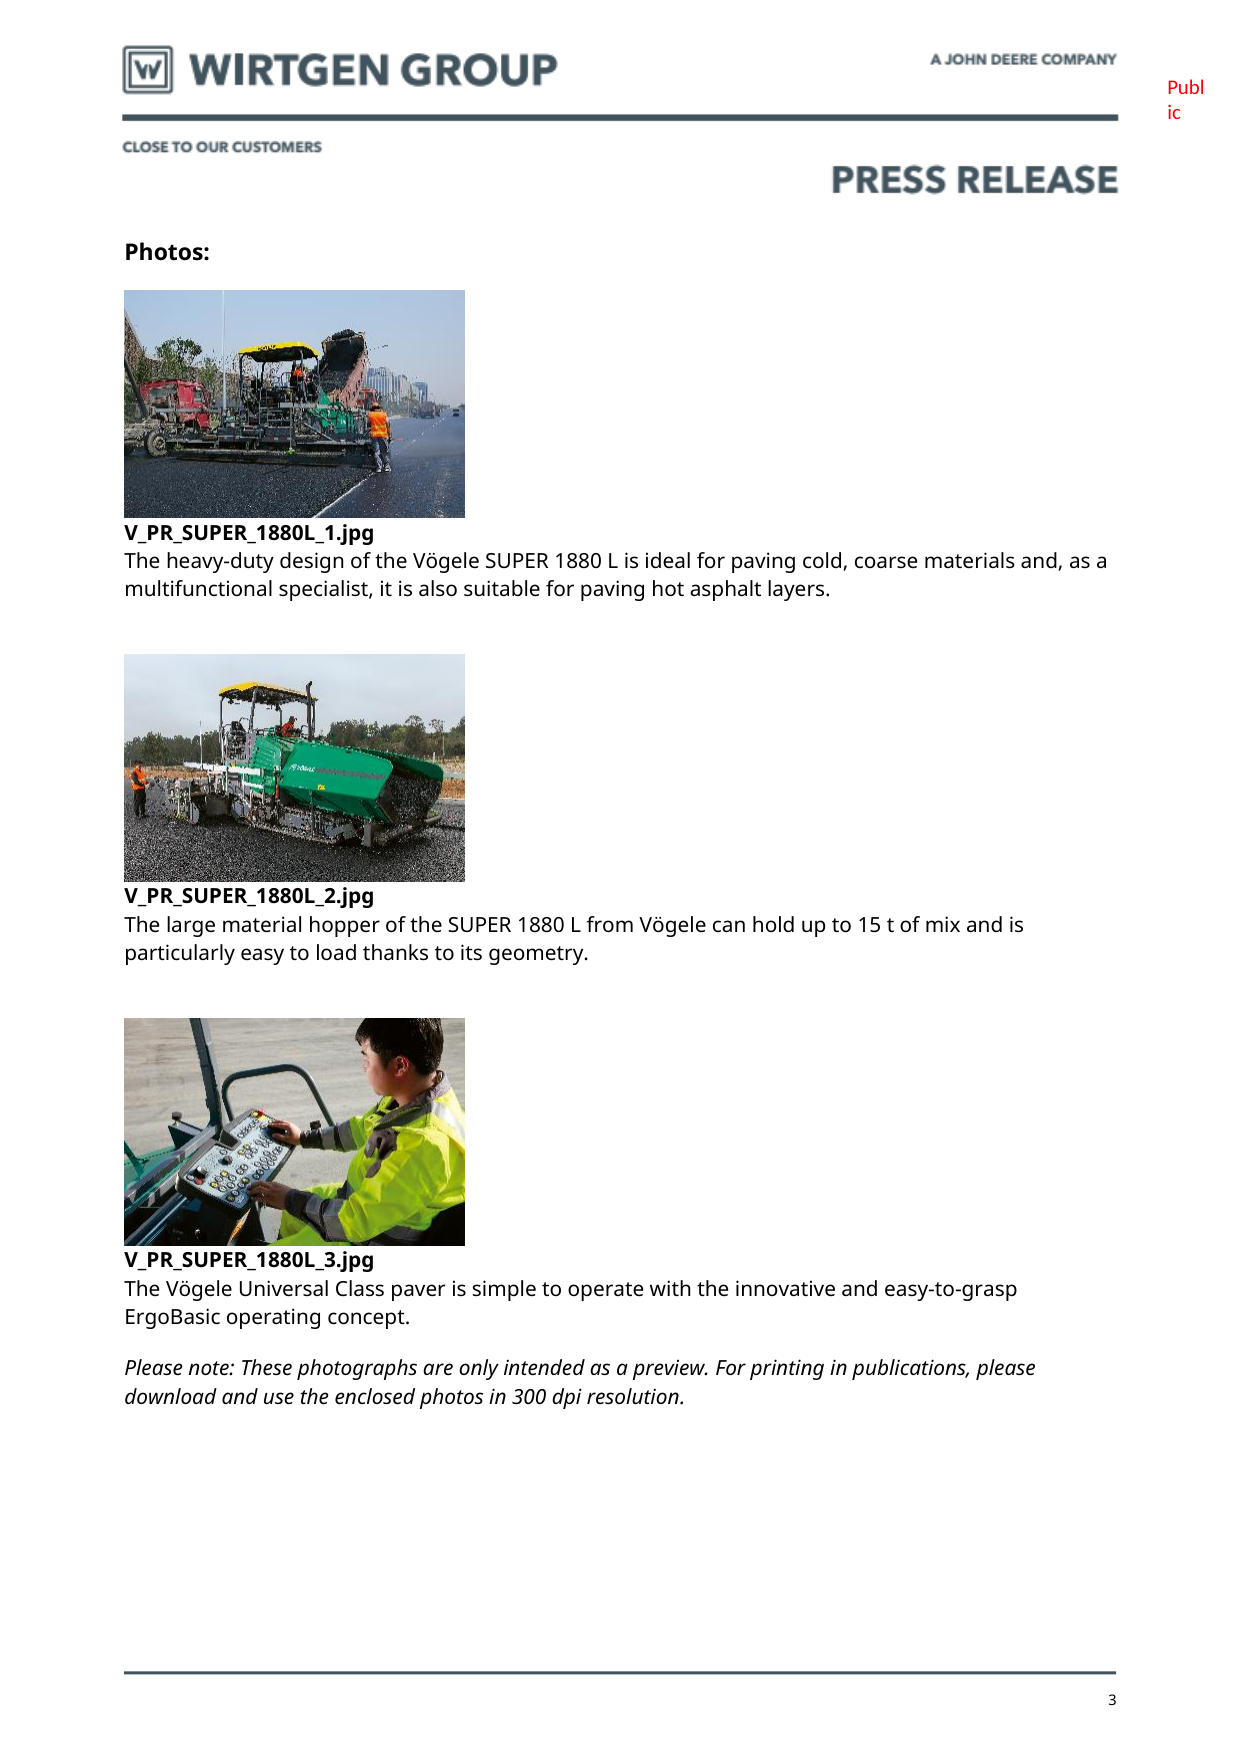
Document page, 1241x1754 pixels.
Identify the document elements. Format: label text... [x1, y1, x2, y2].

picture [124, 654, 465, 882]
picture [124, 290, 465, 518]
text The heavy-duty design of the Vögele SUPER 1880 L is ideal for paving cold, coarse materials and, as a multifunctional specialist, it is also suitable for paving hot asphalt layers. [124, 546, 1116, 603]
text The large material hopper of the SUPER 1880 L from Vögele can hold up to 15 t of mix and is particularly easy to load thanks to its geometry. [124, 910, 1116, 995]
text Photos: [124, 236, 1116, 267]
text Please note: These photographs are only intended as a preview. For printing in publications, please download and use the enclosed photos in 300 dpi resolution. [124, 1353, 1116, 1410]
picture [124, 1018, 465, 1246]
